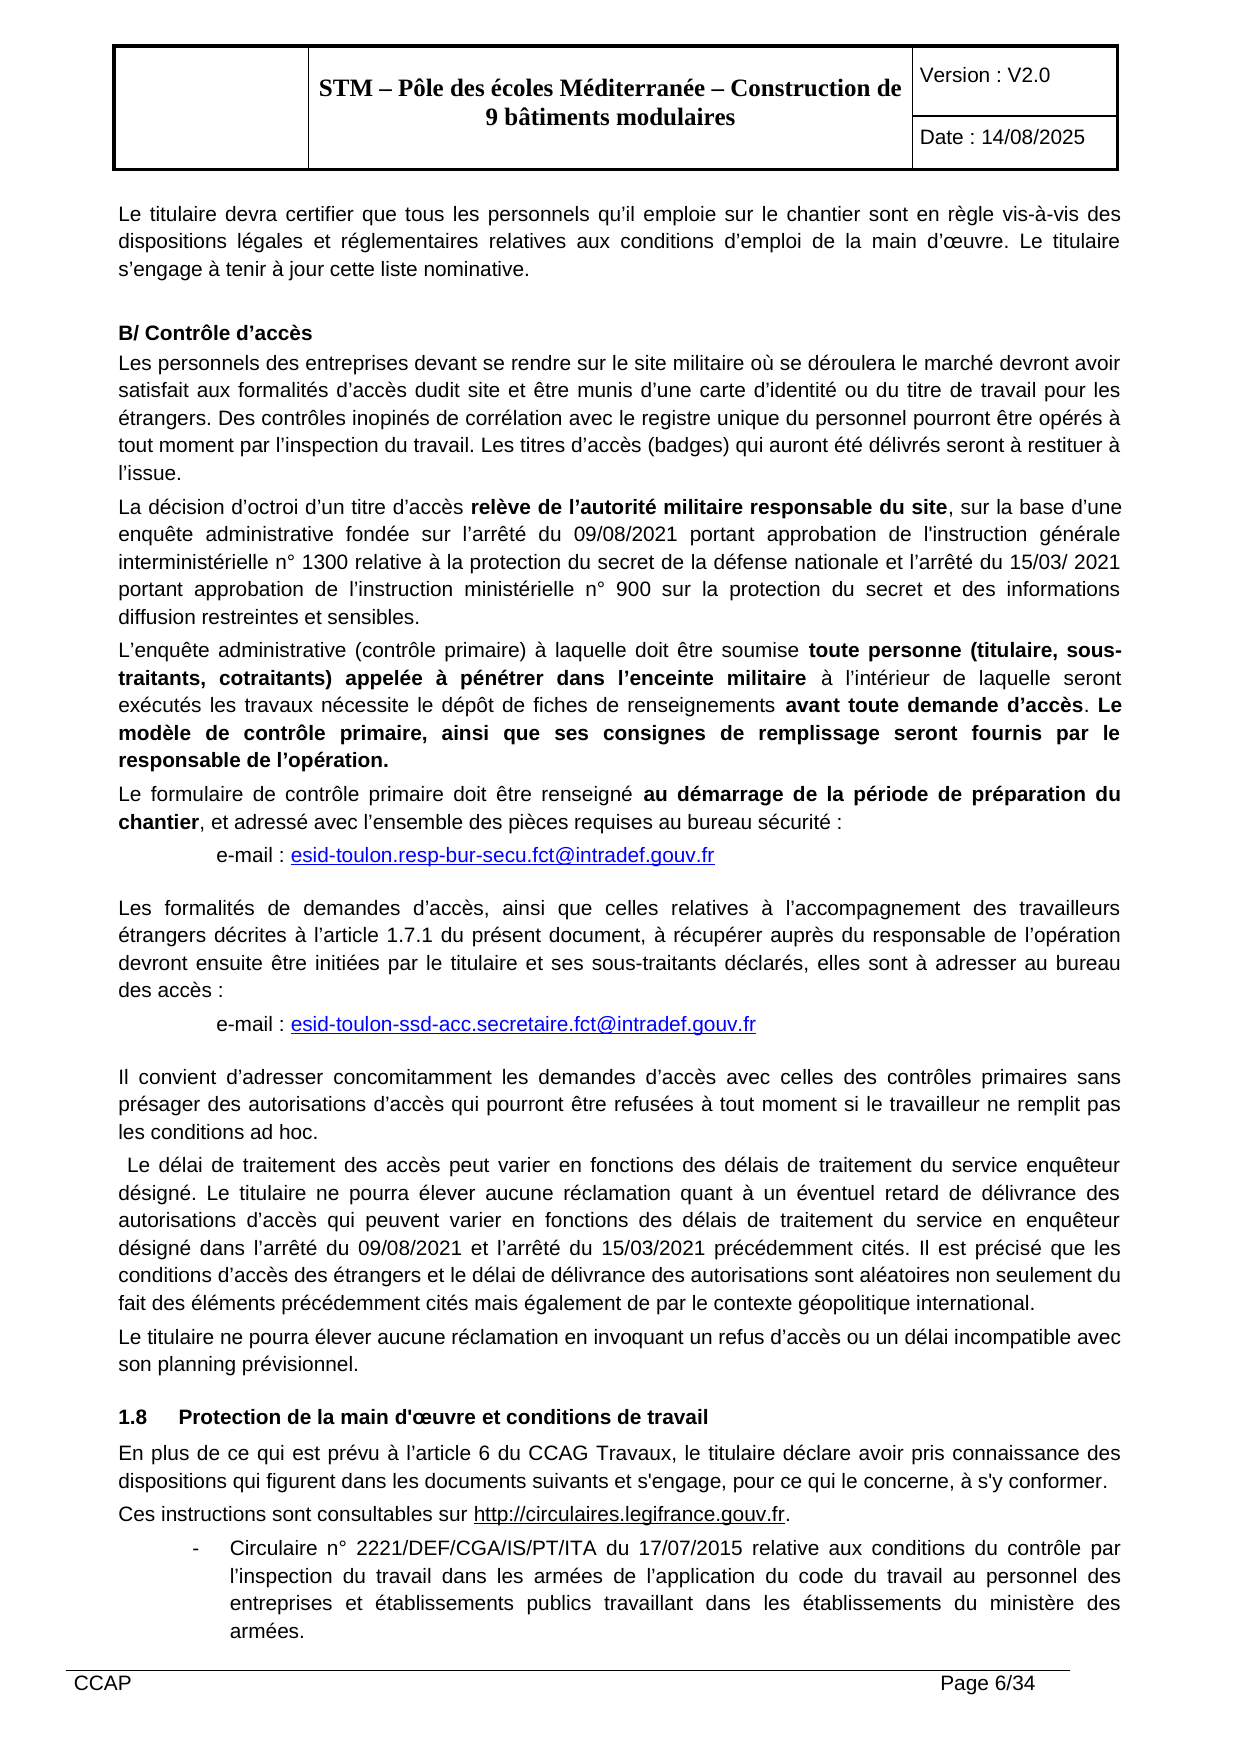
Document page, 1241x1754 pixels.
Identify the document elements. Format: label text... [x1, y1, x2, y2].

text Le délai de traitement des accès peut varier en fonctions des délais de traitement du service enquêteur désigné. Le titulaire ne pourra élever aucune réclamation quant à un éventuel retard de délivrance des autorisations d’accès qui peuvent varier en fonctions des délais de traitement du service en enquêteur désigné dans l’arrêté du 09/08/2021 et l’arrêté du 15/03/2021 précédemment cités. Il est précisé que les conditions d’accès des étrangers et le délai de délivrance des autorisations sont aléatoires non seulement du fait des éléments précédemment cités mais également de par le contexte géopolitique international. [118, 1153, 1122, 1315]
text Le formulaire de contrôle primaire doit être renseigné au démarrage de la période de préparation du chantier, et adressé avec l’ensemble des pièces requises au bureau sécurité : [118, 782, 1122, 833]
text L’enquête administrative (contrôle primaire) à laquelle doit être soumise toute personne (titulaire, sous-traitants, cotraitants) appelée à pénétrer dans l’enceinte militaire à l’intérieur de laquelle seront exécutés les travaux nécessite le dépôt de fiches de renseignements avant toute demande d’accès. Le modèle de contrôle primaire, ainsi que ses consignes de remplissage seront fournis par le responsable de l’opération. [118, 638, 1122, 772]
text Les personnels des entreprises devant se rendre sur le site militaire où se déroulera le marché devront avoir satisfait aux formalités d’accès dudit site et être munis d’une carte d’identité ou du titre de travail pour les étrangers. Des contrôles inopinés de corrélation avec le registre unique du personnel pourront être opérés à tout moment par l’inspection du travail. Les titres d’accès (badges) qui auront été délivrés seront à restituer à l’issue. [118, 351, 1122, 485]
text En plus de ce qui est prévu à l’article 6 du CCAG Travaux, le titulaire déclare avoir pris connaissance des dispositions qui figurent dans les documents suivants et s'engage, pour ce qui le concerne, à s'y conformer. [118, 1441, 1122, 1492]
text e-mail : esid-toulon-ssd-acc.secretaire.fct@intradef.gouv.fr [118, 1012, 1122, 1036]
text Le titulaire ne pourra élever aucune réclamation en invoquant un refus d’accès ou un délai incompatible avec son planning prévisionnel. [118, 1324, 1122, 1376]
subtitle Protection de la main d'œuvre et conditions de travail [118, 1404, 1122, 1428]
text Ces instructions sont consultables sur http://circulaires.legifrance.gouv.fr. [118, 1502, 1122, 1526]
text Les formalités de demandes d’accès, ainsi que celles relatives à l’accompagnement des travailleurs étrangers décrites à l’article 1.7.1 du présent document, à récupérer auprès du responsable de l’opération devront ensuite être initiées par le titulaire et ses sous-traitants déclarés, elles sont à adresser au bureau des accès : [118, 896, 1122, 1002]
text e-mail : esid-toulon.resp-bur-secu.fct@intradef.gouv.fr [118, 843, 1122, 867]
text Il convient d’adresser concomitamment les demandes d’accès avec celles des contrôles primaires sans présager des autorisations d’accès qui pourront être refusées à tout moment si le travailleur ne remplit pas les conditions ad hoc. [118, 1064, 1122, 1143]
text La décision d’octroi d’un titre d’accès relève de l’autorité militaire responsable du site, sur la base d’une enquête administrative fondée sur l’arrêté du 09/08/2021 portant approbation de l'instruction générale interministérielle n° 1300 relative à la protection du secret de la défense nationale et l’arrêté du 15/03/ 2021 portant approbation de l’instruction ministérielle n° 900 sur la protection du secret et des informations diffusion restreintes et sensibles. [118, 494, 1122, 628]
list Circulaire n° 2221/DEF/CGA/IS/PT/ITA du 17/07/2015 relative aux conditions du contrôle par l’inspection du travail dans les armées de l’application du code du travail au personnel des entreprises et établissements publics travaillant dans les établissements du ministère des armées. [192, 1536, 1122, 1642]
text B/ Contrôle d’accès [118, 321, 1122, 344]
text Le titulaire devra certifier que tous les personnels qu’il emploie sur le chantier sont en règle vis-à-vis des dispositions légales et réglementaires relatives aux conditions d’emploi de la main d’œuvre. Le titulaire s’engage à tenir à jour cette liste nominative. [118, 202, 1122, 281]
